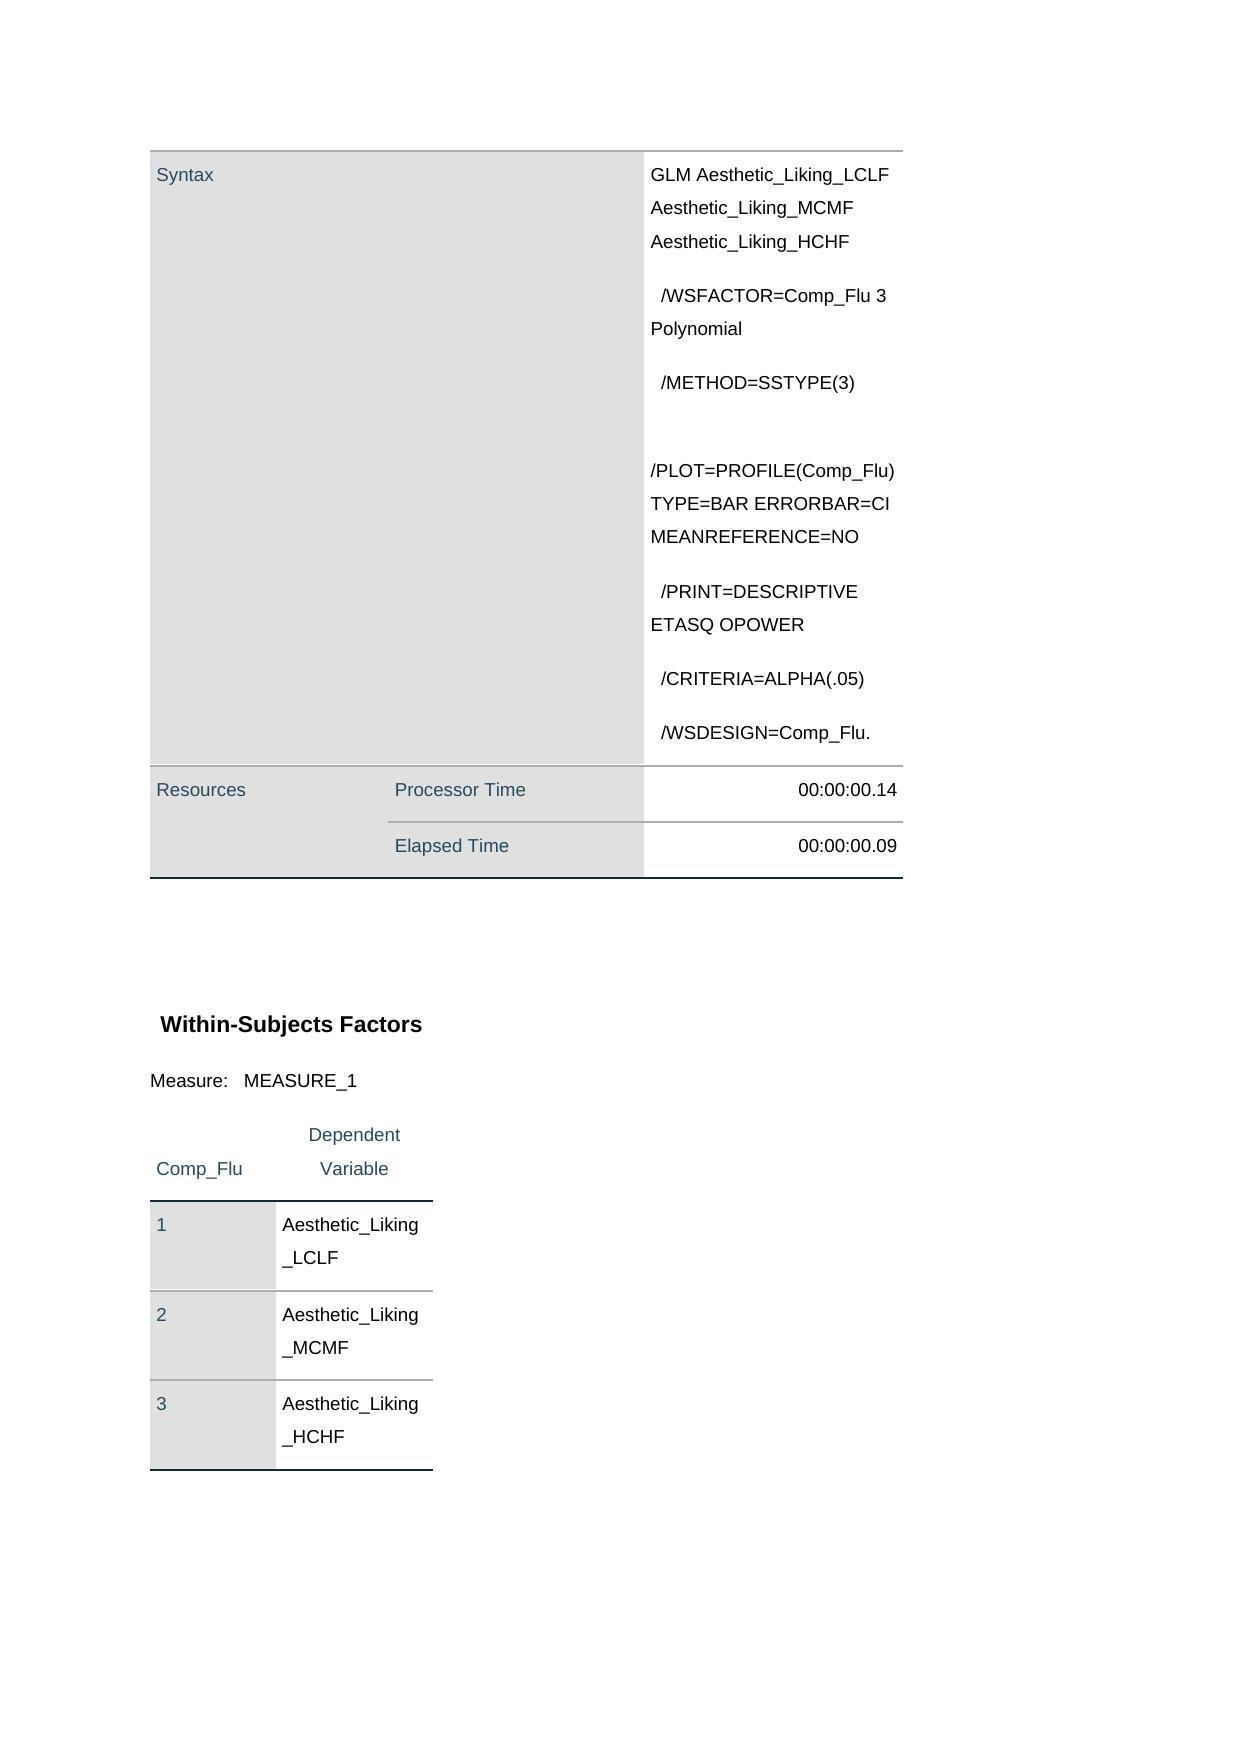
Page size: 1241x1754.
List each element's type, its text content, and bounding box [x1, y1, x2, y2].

table_cell 1 [150, 1202, 276, 1289]
table_cell Measure: MEASURE_1 [150, 1058, 433, 1112]
table_cell GLM Aesthetic_Liking_LCLF Aesthetic_Liking_MCMF Aesthetic_Liking_HCHF /WSFACTOR=Comp_Flu 3 Polynomial /METHOD=SSTYPE(3) /PLOT=PROFILE(Comp_Flu) TYPE=BAR ERRORBAR=CI MEANREFERENCE=NO /PRINT=DESCRIPTIVE ETASQ OPOWER /CRITERIA=ALPHA(.05) /WSDESIGN=Comp_Flu. [644, 152, 903, 764]
table_cell Comp_Flu [150, 1113, 276, 1200]
table_cell Aesthetic_Liking_HCHF [276, 1381, 433, 1469]
table_cell 00:00:00.14 [644, 767, 903, 821]
table_cell 00:00:00.09 [644, 823, 903, 877]
table_header Within-Subjects Factors [150, 1004, 433, 1058]
table_cell Aesthetic_Liking_LCLF [276, 1202, 433, 1289]
table_cell Dependent Variable [276, 1113, 433, 1200]
table_cell Elapsed Time [388, 823, 644, 877]
table_cell Processor Time [388, 767, 644, 821]
table_cell Aesthetic_Liking_MCMF [276, 1292, 433, 1379]
table_cell Syntax [150, 152, 644, 764]
table_cell Resources [150, 767, 388, 877]
table_cell 2 [150, 1292, 276, 1379]
table_cell 3 [150, 1381, 276, 1469]
